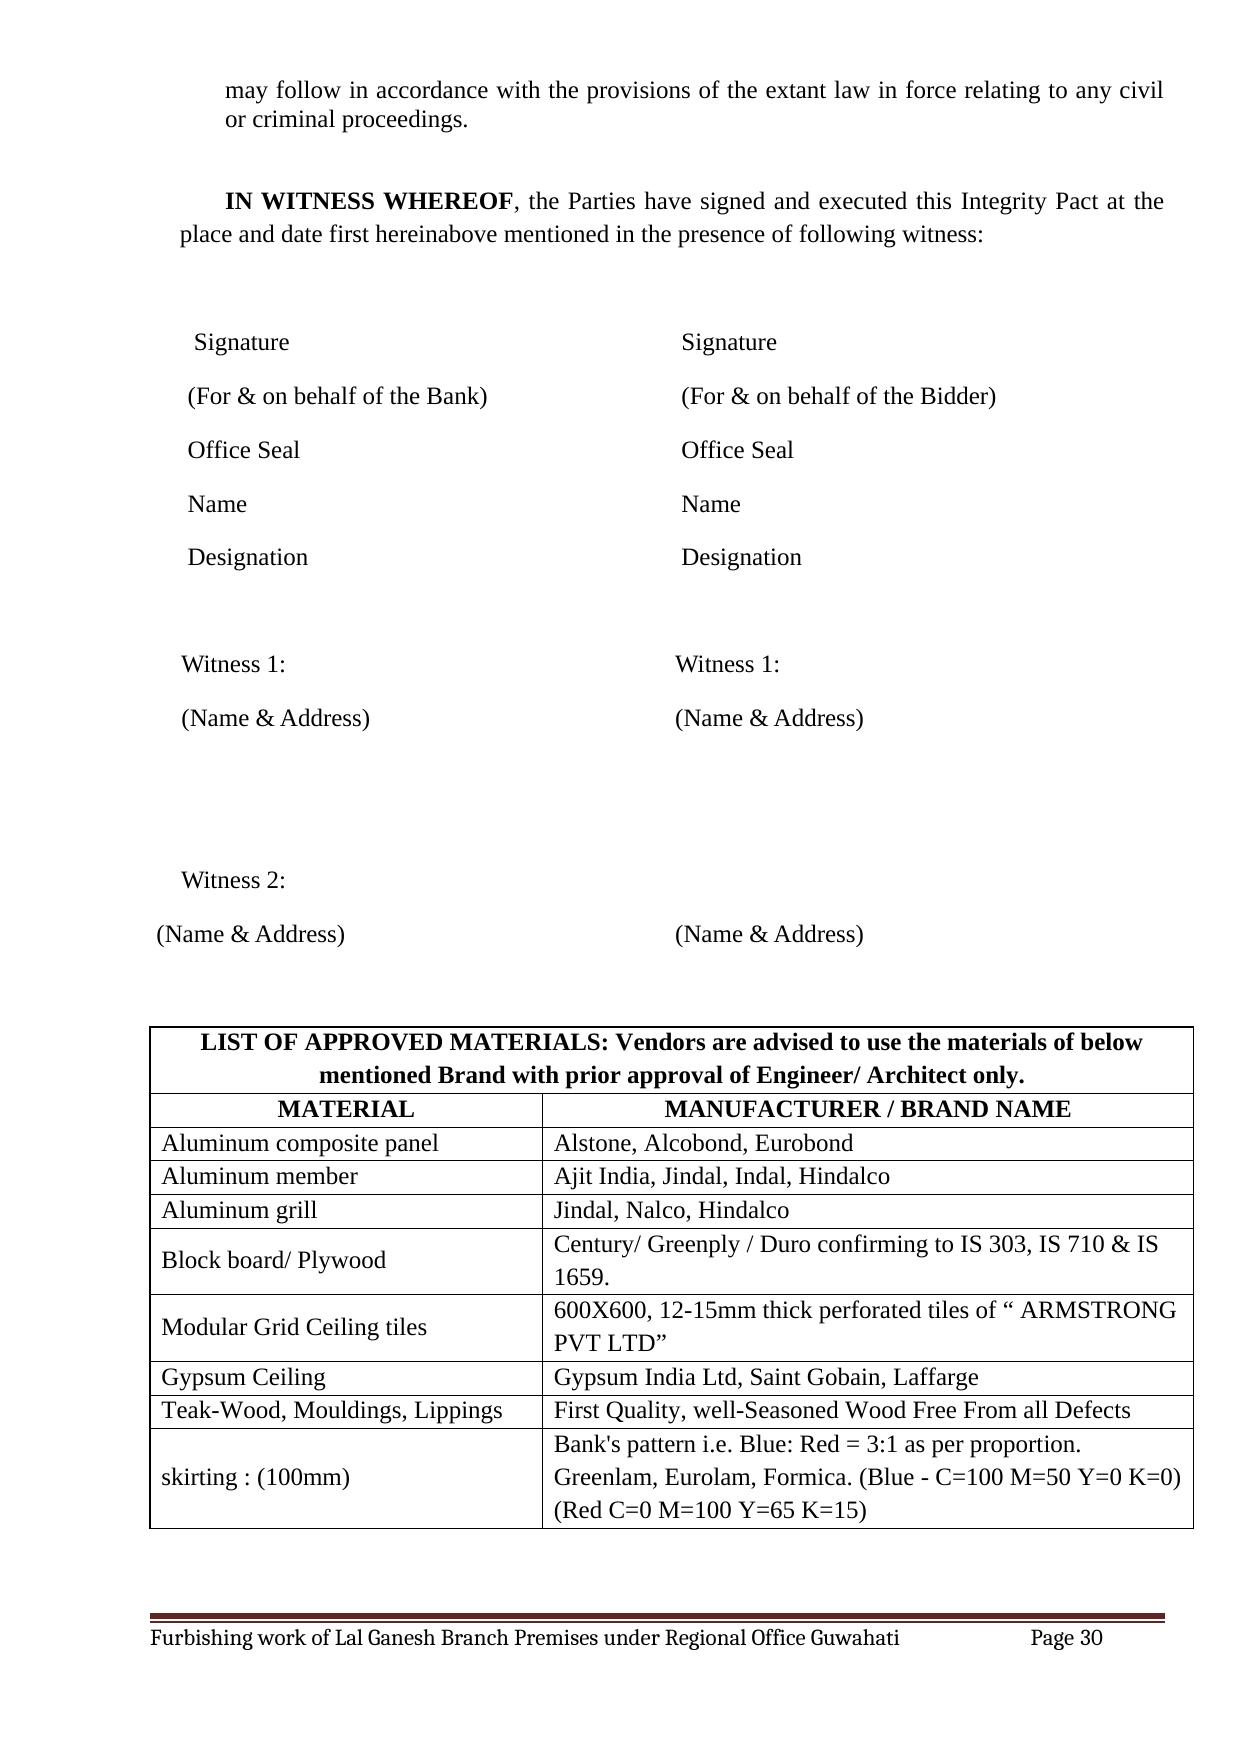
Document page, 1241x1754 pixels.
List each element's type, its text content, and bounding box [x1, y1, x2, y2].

text Signature Signature [150, 327, 1165, 356]
text (Name & Address) (Name & Address) [150, 703, 1165, 732]
text Office Seal Office Seal [150, 435, 1165, 463]
table_cell Gypsum India Ltd, Saint Gobain, Laffarge [543, 1362, 1193, 1394]
text Name Name [150, 489, 1165, 517]
table_cell Alstone, Alcobond, Eurobond [543, 1128, 1193, 1160]
text Witness 1: Witness 1: [150, 649, 1165, 678]
table_cell MANUFACTURER / BRAND NAME [543, 1094, 1193, 1127]
table_cell Century/ Greenply / Duro confirming to IS 303, IS 710 & IS 1659. [543, 1229, 1193, 1294]
text Witness 2: [150, 865, 1165, 893]
table_cell skirting : (100mm) [151, 1429, 542, 1528]
table_cell Aluminum grill [151, 1195, 542, 1228]
text IN WITNESS WHEREOF, the Parties have signed and executed this Integrity Pact at the place and date first hereinabove mentioned in the presence of following witness: [179, 186, 1165, 248]
table_cell First Quality, well-Seasoned Wood Free From all Defects [543, 1396, 1193, 1428]
table_cell Jindal, Nalco, Hindalco [543, 1195, 1193, 1228]
table_cell Teak-Wood, Mouldings, Lippings [151, 1396, 542, 1428]
text (For & on behalf of the Bank) (For & on behalf of the Bidder) [150, 381, 1165, 410]
table_header LIST OF APPROVED MATERIALS: Vendors are advised to use the materials of below mentioned Brand with prior approval of Engineer/ Architect only. [151, 1028, 1193, 1093]
table_cell Modular Grid Ceiling tiles [151, 1295, 542, 1361]
table_cell 600X600, 12-15mm thick perforated tiles of “ ARMSTRONG PVT LTD” [543, 1295, 1193, 1361]
table_cell Block board/ Plywood [151, 1229, 542, 1294]
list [179, 75, 1165, 132]
table_cell Gypsum Ceiling [151, 1362, 542, 1394]
table_cell Aluminum composite panel [151, 1128, 542, 1160]
table_cell MATERIAL [151, 1094, 542, 1127]
text Designation Designation [150, 542, 1165, 571]
table_cell Ajit India, Jindal, Indal, Hindalco [543, 1161, 1193, 1194]
table_cell Aluminum member [151, 1161, 542, 1194]
text (Name & Address) (Name & Address) [150, 919, 1165, 947]
table_cell Bank's pattern i.e. Blue: Red = 3:1 as per proportion. Greenlam, Eurolam, Formica. (Blue - C=100 M=50 Y=0 K=0) (Red C=0 M=100 Y=65 K=15) [543, 1429, 1193, 1528]
